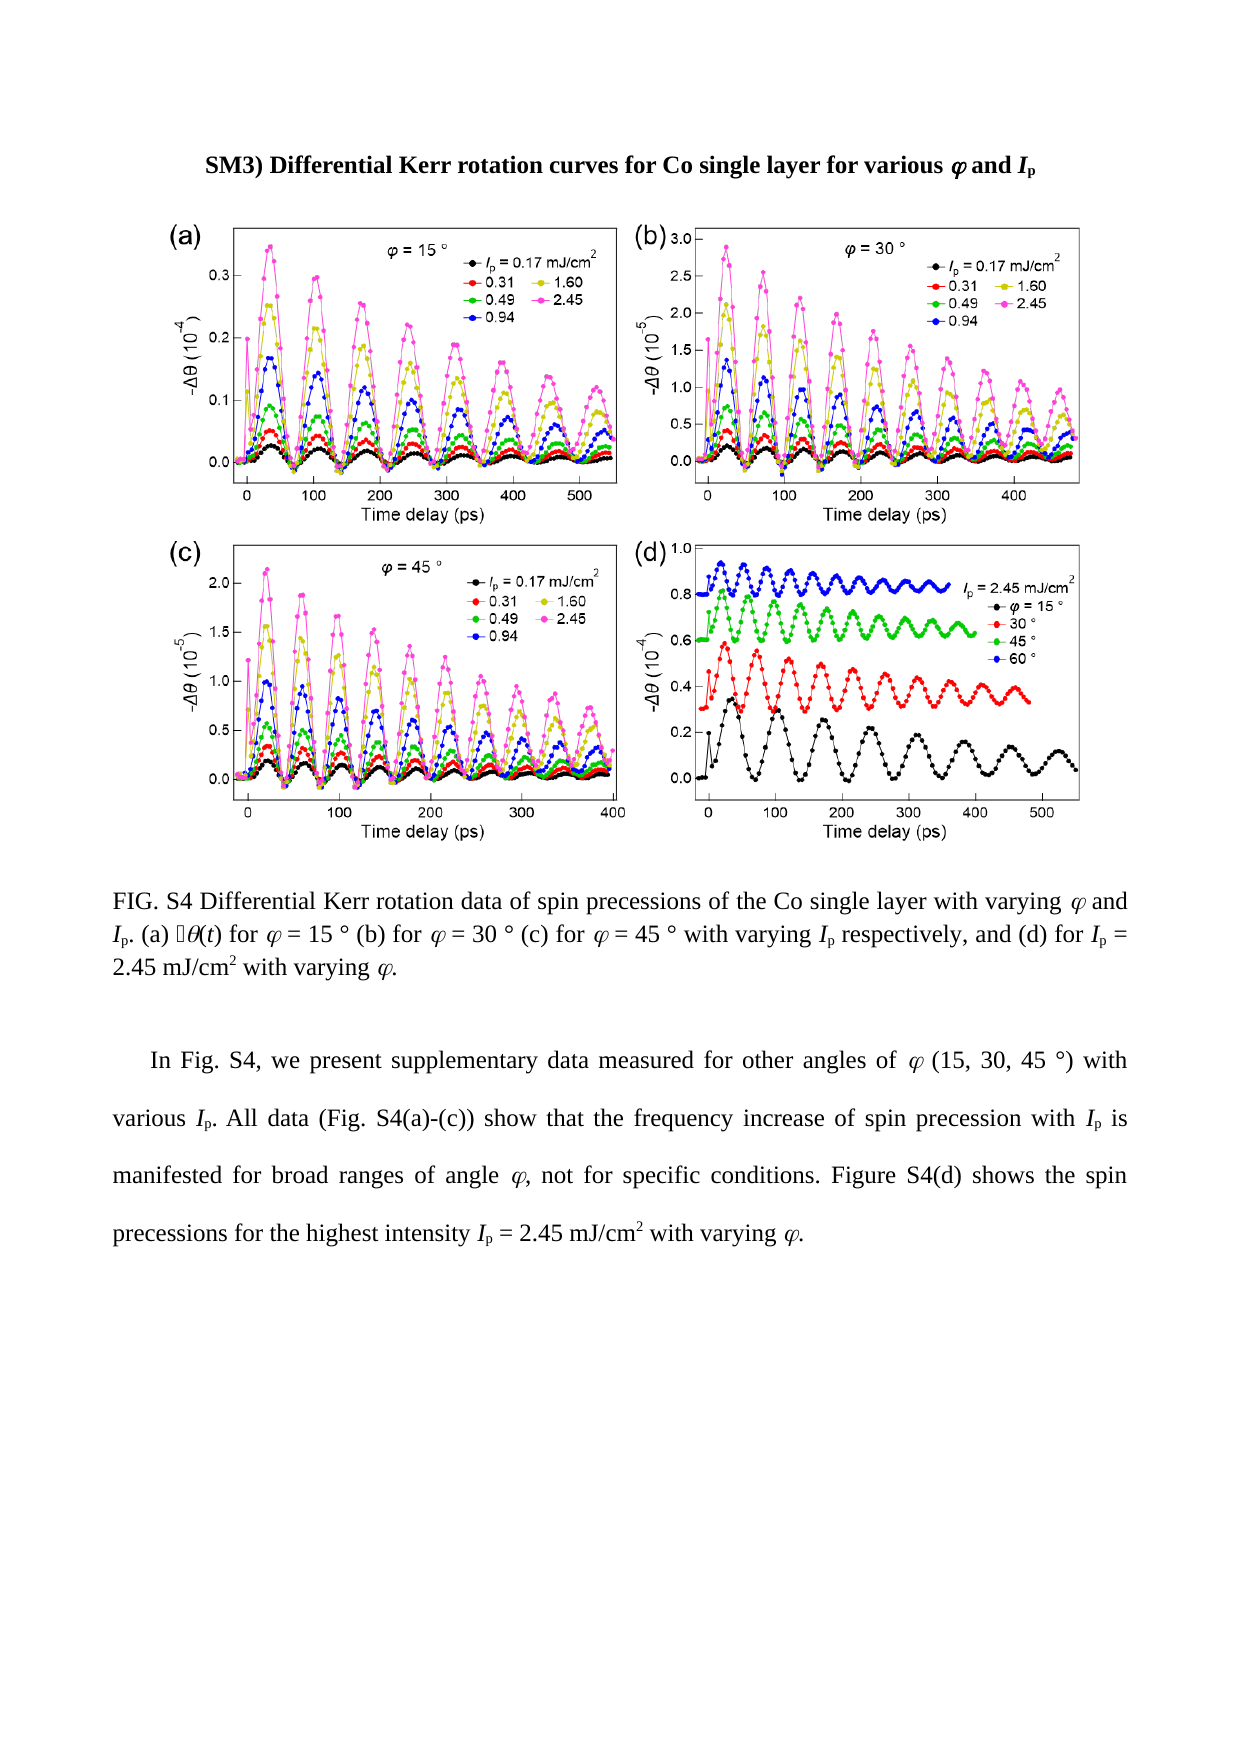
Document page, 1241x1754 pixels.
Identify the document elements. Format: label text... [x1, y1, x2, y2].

text FIG. S4 Differential Kerr rotation data of spin precessions of the Co single layer with varying and Ip. (a) (t) for = 15 ° (b) for = 30 ° (c) for = 45 ° with varying Ip respectively, and (d) for Ip = 2.45 mJ/cm2 with varying . [112, 886, 1128, 981]
text SM3) Differential Kerr rotation curves for Co single layer for various and Ip [112, 150, 1128, 179]
text In Fig. S4, we present supplementary data measured for other angles of (15, 30, 45 °) with various Ip. All data (Fig. S4(a)-(c)) show that the frequency increase of spin precession with Ip is manifested for broad ranges of angle , not for specific conditions. Figure S4(d) shows the spin precessions for the highest intensity Ip = 2.45 mJ/cm2 with varying . [112, 1045, 1128, 1246]
picture [152, 209, 1088, 843]
